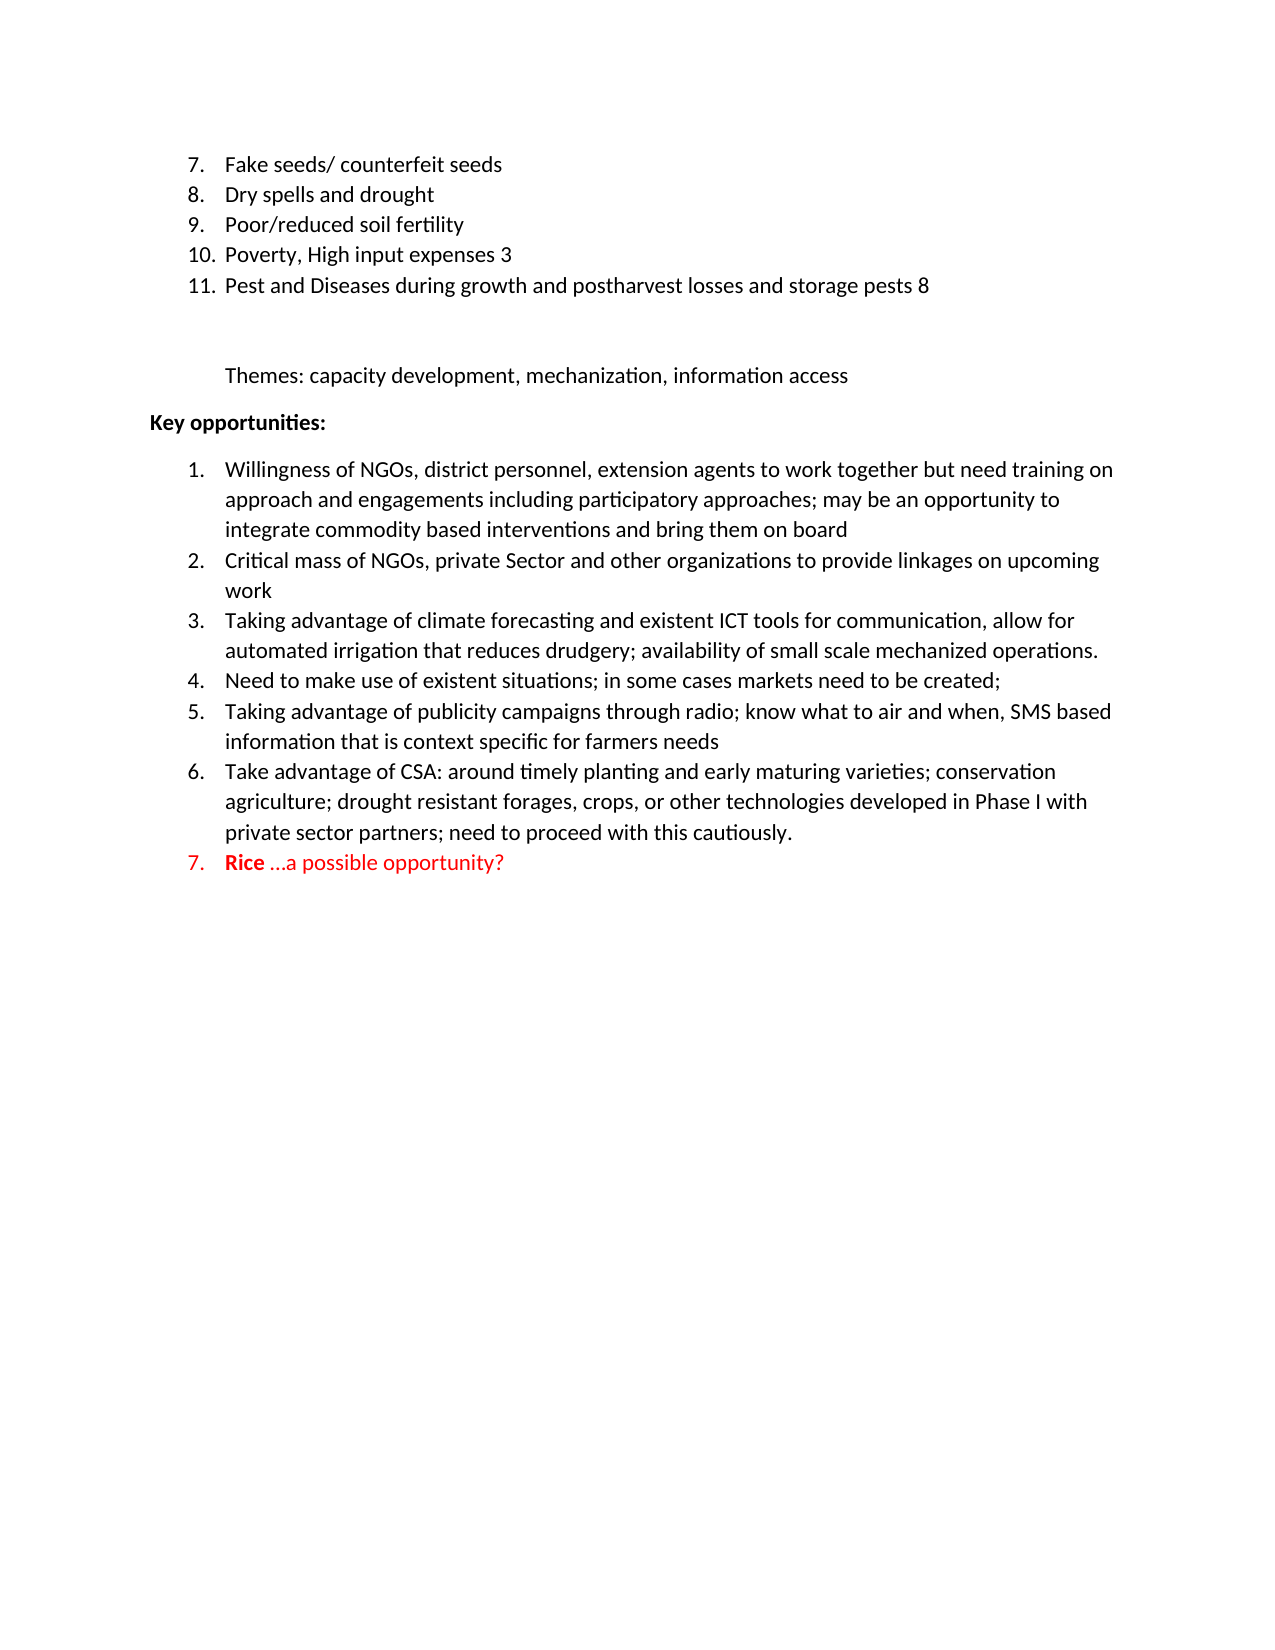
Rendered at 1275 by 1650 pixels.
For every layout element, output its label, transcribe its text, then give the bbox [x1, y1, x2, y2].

list Poor/reduced soil fertility [187, 210, 1125, 238]
list Willingness of NGOs, district personnel, extension agents to work together but need training on approach and engagements including participatory approaches; may be an opportunity to integrate commodity based interventions and bring them on board [187, 455, 1125, 544]
list Need to make use of existent situations; in some cases markets need to be created; [187, 667, 1125, 695]
list Poverty, High input expenses 3 [187, 241, 1125, 269]
list Dry spells and drought [187, 180, 1125, 208]
list Themes: capacity development, mechanization, information access [225, 361, 1125, 389]
list Rice …a possible opportunity? [187, 848, 1125, 876]
list Taking advantage of publicity campaigns through radio; know what to air and when, SMS based information that is context specific for farmers needs [187, 697, 1125, 755]
list Critical mass of NGOs, private Sector and other organizations to provide linkages on upcoming work [187, 546, 1125, 604]
text Key opportunities: [150, 408, 1125, 436]
list Pest and Diseases during growth and postharvest losses and storage pests 8 [187, 271, 1125, 299]
list Fake seeds/ counterfeit seeds [187, 150, 1125, 178]
list Taking advantage of climate forecasting and existent ICT tools for communication, allow for automated irrigation that reduces drudgery; availability of small scale mechanized operations. [187, 606, 1125, 664]
list Take advantage of CSA: around timely planting and early maturing varieties; conservation agriculture; drought resistant forages, crops, or other technologies developed in Phase I with private sector partners; need to proceed with this cautiously. [187, 757, 1125, 846]
